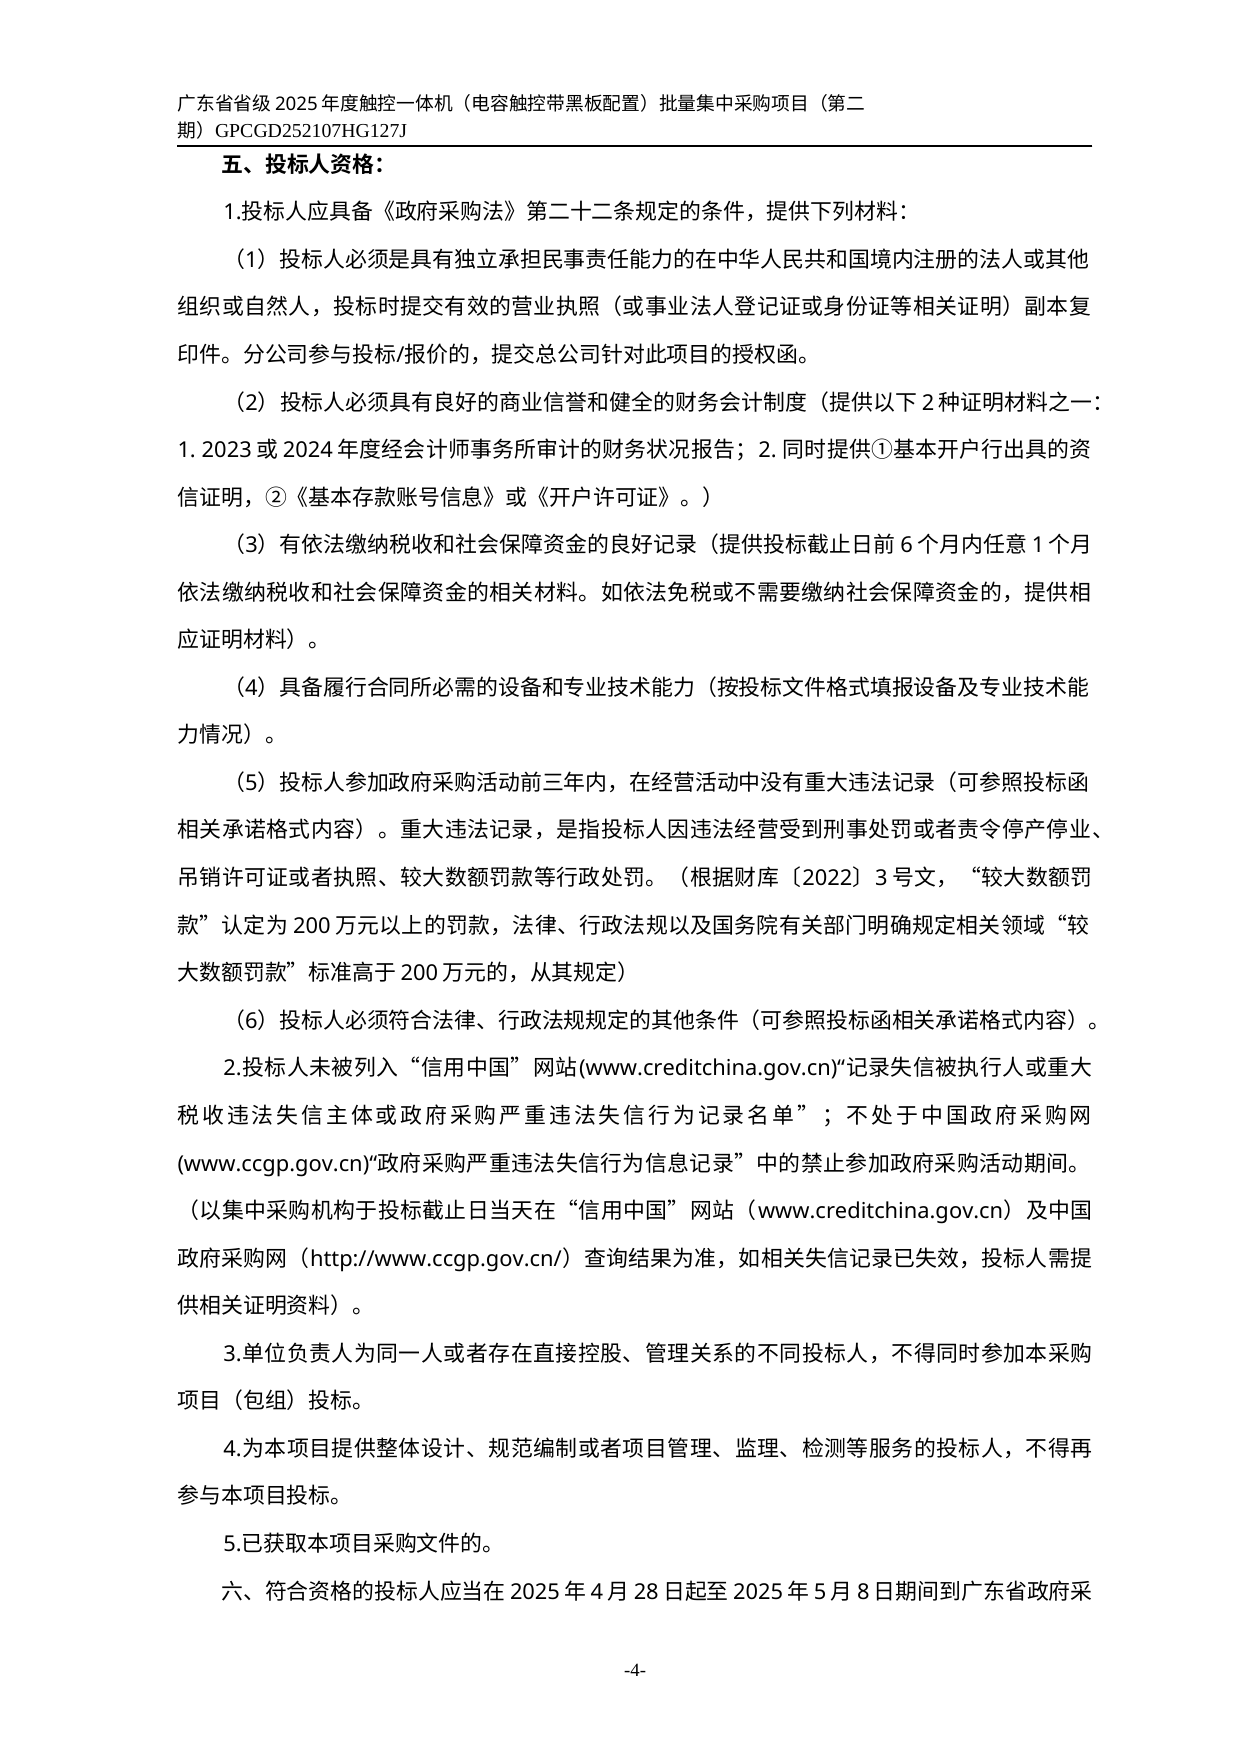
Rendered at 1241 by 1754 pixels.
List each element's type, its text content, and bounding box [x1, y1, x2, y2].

text （3）有依法缴纳税收和社会保障资金的良好记录（提供投标截止日前6个月内任意1个月依法缴纳税收和社会保障资金的相关材料。如依法免税或不需要缴纳社会保障资金的，提供相应证明材料）。 [177, 527, 1092, 654]
text （1）投标人必须是具有独立承担民事责任能力的在中华人民共和国境内注册的法人或其他组织或自然人，投标时提交有效的营业执照（或事业法人登记证或身份证等相关证明）副本复印件。分公司参与投标/报价的，提交总公司针对此项目的授权函。 [177, 242, 1092, 369]
text （4）具备履行合同所必需的设备和专业技术能力（按投标文件格式填报设备及专业技术能力情况）。 [177, 670, 1092, 749]
text 2.投标人未被列入“信用中国”网站(www.creditchina.gov.cn)“记录失信被执行人或重大税收违法失信主体或政府采购严重违法失信行为记录名单”；不处于中国政府采购网(www.ccgp.gov.cn)“政府采购严重违法失信行为信息记录”中的禁止参加政府采购活动期间。（以集中采购机构于投标截止日当天在“信用中国”网站（www.creditchina.gov.cn）及中国政府采购网（http://www.ccgp.gov.cn/）查询结果为准，如相关失信记录已失效，投标人需提供相关证明资料）。 [177, 1050, 1092, 1320]
text 5.已获取本项目采购文件的。 [177, 1526, 1092, 1558]
text 4.为本项目提供整体设计、规范编制或者项目管理、监理、检测等服务的投标人，不得再参与本项目投标。 [177, 1431, 1092, 1510]
text （5）投标人参加政府采购活动前三年内，在经营活动中没有重大违法记录（可参照投标函相关承诺格式内容）。重大违法记录，是指投标人因违法经营受到刑事处罚或者责令停产停业、吊销许可证或者执照、较大数额罚款等行政处罚。（根据财库〔2022〕3号文，“较大数额罚款”认定为200万元以上的罚款，法律、行政法规以及国务院有关部门明确规定相关领域“较大数额罚款”标准高于200万元的，从其规定） [177, 765, 1092, 987]
text （6）投标人必须符合法律、行政法规规定的其他条件（可参照投标函相关承诺格式内容）。 [177, 1003, 1092, 1034]
text 1.投标人应具备《政府采购法》第二十二条规定的条件，提供下列材料： [177, 194, 1092, 226]
text 五、投标人资格： [177, 147, 1092, 178]
text 3.单位负责人为同一人或者存在直接控股、管理关系的不同投标人，不得同时参加本采购项目（包组）投标。 [177, 1336, 1092, 1415]
text （2）投标人必须具有良好的商业信誉和健全的财务会计制度（提供以下2种证明材料之一：1. 2023或2024年度经会计师事务所审计的财务状况报告；2. 同时提供①基本开户行出具的资信证明，②《基本存款账号信息》或《开户许可证》。） [177, 384, 1092, 511]
